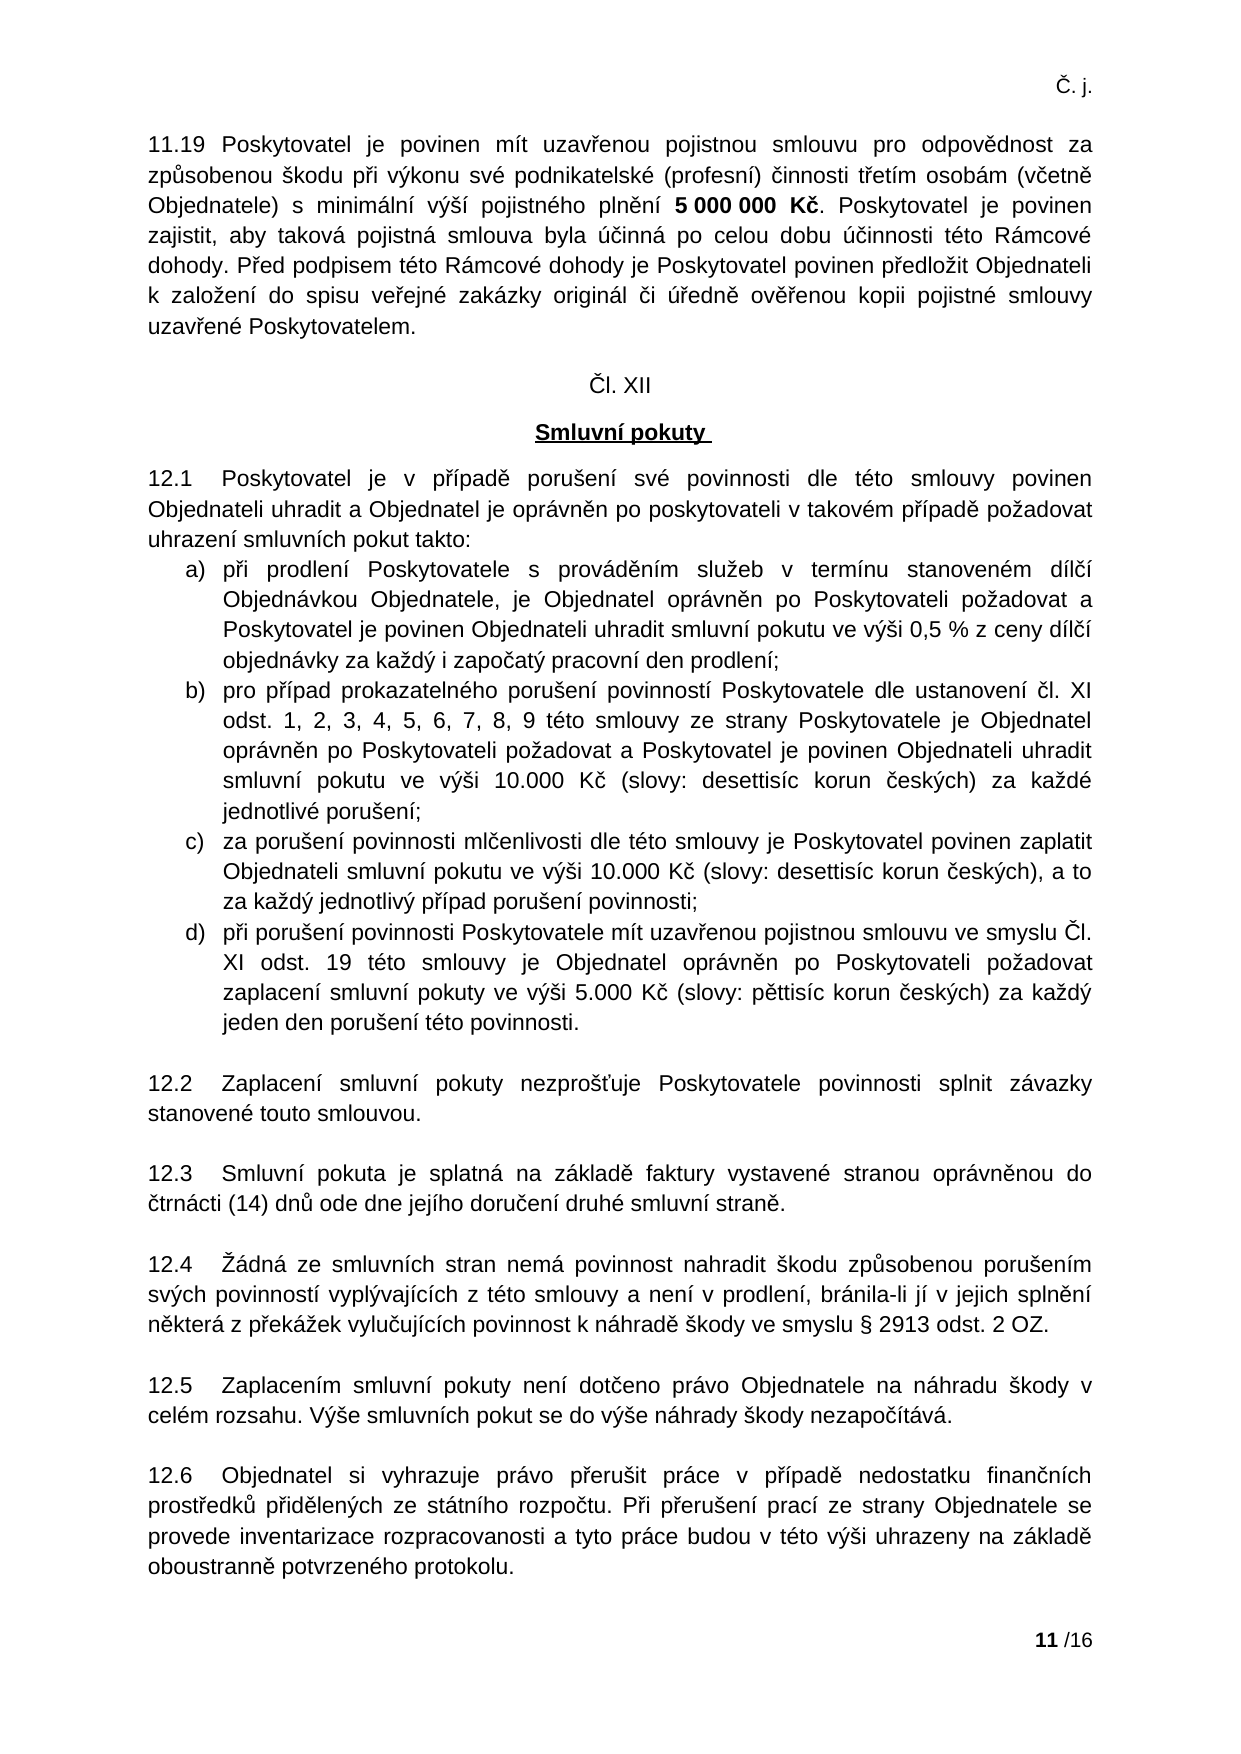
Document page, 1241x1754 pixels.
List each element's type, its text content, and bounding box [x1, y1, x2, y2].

list Poskytovatel je v případě porušení své povinnosti dle této smlouvy povinen Objednateli uhradit a Objednatel je oprávněn po poskytovateli v takovém případě požadovat uhrazení smluvních pokut takto: [148, 465, 1093, 552]
list Žádná ze smluvních stran nemá povinnost nahradit škodu způsobenou porušením svých povinností vyplývajících z této smlouvy a není v prodlení, bránila-li jí v jejich splnění některá z překážek vylučujících povinnost k náhradě škody ve smyslu § 2913 odst. 2 OZ. [148, 1251, 1093, 1338]
list při prodlení Poskytovatele s prováděním služeb v termínu stanoveném dílčí Objednávkou Objednatele, je Objednatel oprávněn po Poskytovateli požadovat a Poskytovatel je povinen Objednateli uhradit smluvní pokutu ve výši 0,5 % z ceny dílčí objednávky za každý i započatý pracovní den prodlení; [185, 556, 1093, 673]
text Smluvní pokuty [148, 418, 1093, 445]
list Poskytovatel je povinen mít uzavřenou pojistnou smlouvu pro odpovědnost za způsobenou škodu při výkonu své podnikatelské (profesní) činnosti třetím osobám (včetně Objednatele) s minimální výší pojistného plnění 5 000 000 Kč. Poskytovatel je povinen zajistit, aby taková pojistná smlouva byla účinná po celou dobu účinnosti této Rámcové dohody. Před podpisem této Rámcové dohody je Poskytovatel povinen předložit Objednateli k založení do spisu veřejné zakázky originál či úředně ověřenou kopii pojistné smlouvy uzavřené Poskytovatelem. [148, 131, 1093, 339]
list Objednatel si vyhrazuje právo přerušit práce v případě nedostatku finančních prostředků přidělených ze státního rozpočtu. Při přerušení prací ze strany Objednatele se provede inventarizace rozpracovanosti a tyto práce budou v této výši uhrazeny na základě oboustranně potvrzeného protokolu. [148, 1462, 1093, 1579]
list za porušení povinnosti mlčenlivosti dle této smlouvy je Poskytovatel povinen zaplatit Objednateli smluvní pokutu ve výši 10.000 Kč (slovy: desettisíc korun českých), a to za každý jednotlivý případ porušení povinnosti; [185, 828, 1093, 915]
text Čl. XII [148, 372, 1093, 398]
list pro případ prokazatelného porušení povinností Poskytovatele dle ustanovení čl. XI odst. 1, 2, 3, 4, 5, 6, 7, 8, 9 této smlouvy ze strany Poskytovatele je Objednatel oprávněn po Poskytovateli požadovat a Poskytovatel je povinen Objednateli uhradit smluvní pokutu ve výši 10.000 Kč (slovy: desettisíc korun českých) za každé jednotlivé porušení; [185, 677, 1093, 824]
list Zaplacení smluvní pokuty nezprošťuje Poskytovatele povinnosti splnit závazky stanovené touto smlouvou. [148, 1069, 1093, 1126]
list Smluvní pokuta je splatná na základě faktury vystavené stranou oprávněnou do čtrnácti (14) dnů ode dne jejího doručení druhé smluvní straně. [148, 1160, 1093, 1217]
list Zaplacením smluvní pokuty není dotčeno právo Objednatele na náhradu škody v celém rozsahu. Výše smluvních pokut se do výše náhrady škody nezapočítává. [148, 1372, 1093, 1428]
list při porušení povinnosti Poskytovatele mít uzavřenou pojistnou smlouvu ve smyslu Čl. XI odst. 19 této smlouvy je Objednatel oprávněn po Poskytovateli požadovat zaplacení smluvní pokuty ve výši 5.000 Kč (slovy: pěttisíc korun českých) za každý jeden den porušení této povinnosti. [185, 918, 1093, 1036]
